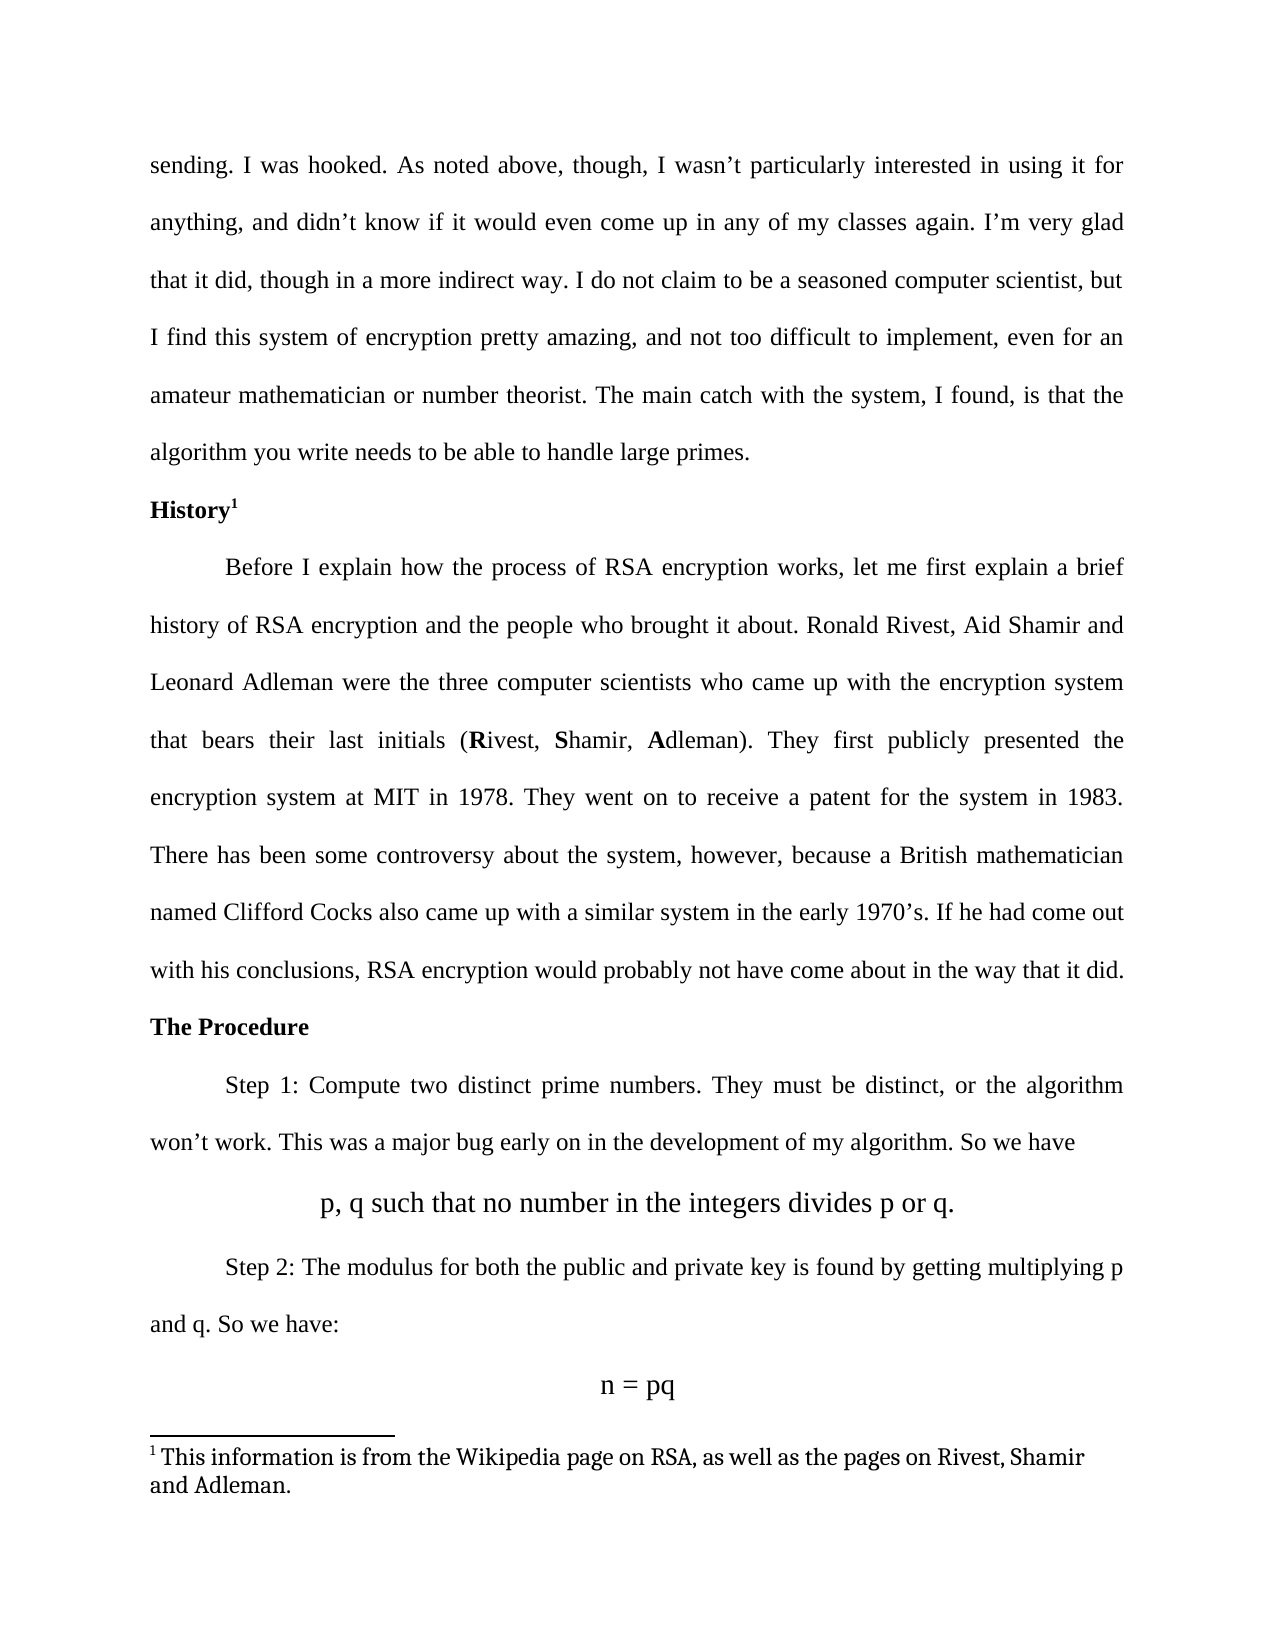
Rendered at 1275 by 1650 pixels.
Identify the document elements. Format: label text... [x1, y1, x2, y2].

text Step 1: Compute two distinct prime numbers. They must be distinct, or the algorithm won’t work. This was a major bug early on in the development of my algorithm. So we have [150, 1070, 1125, 1156]
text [150, 150, 1125, 466]
text Before I explain how the process of RSA encryption works, let me first explain a brief history of RSA encryption and the people who brought it about. Ronald Rivest, Aid Shamir and Leonard Adleman were the three computer scientists who came up with the encryption system that bears their last initials (Rivest, Shamir, Adleman). They first publicly presented the encryption system at MIT in 1978. They went on to receive a patent for the system in 1983. There has been some controversy about the system, however, because a British mathematician named Clifford Cocks also came up with a similar system in the early 1970’s. If he had come out with his conclusions, RSA encryption would probably not have come about in the way that it did. [150, 552, 1125, 984]
text History [150, 495, 1125, 524]
text Step 2: The modulus for both the public and private key is found by getting multiplying p and q. So we have: [150, 1252, 1125, 1338]
text The Procedure [150, 1012, 1125, 1041]
text n = pq [150, 1367, 1125, 1401]
text p, q such that no number in the integers divides p or q. [150, 1185, 1125, 1218]
